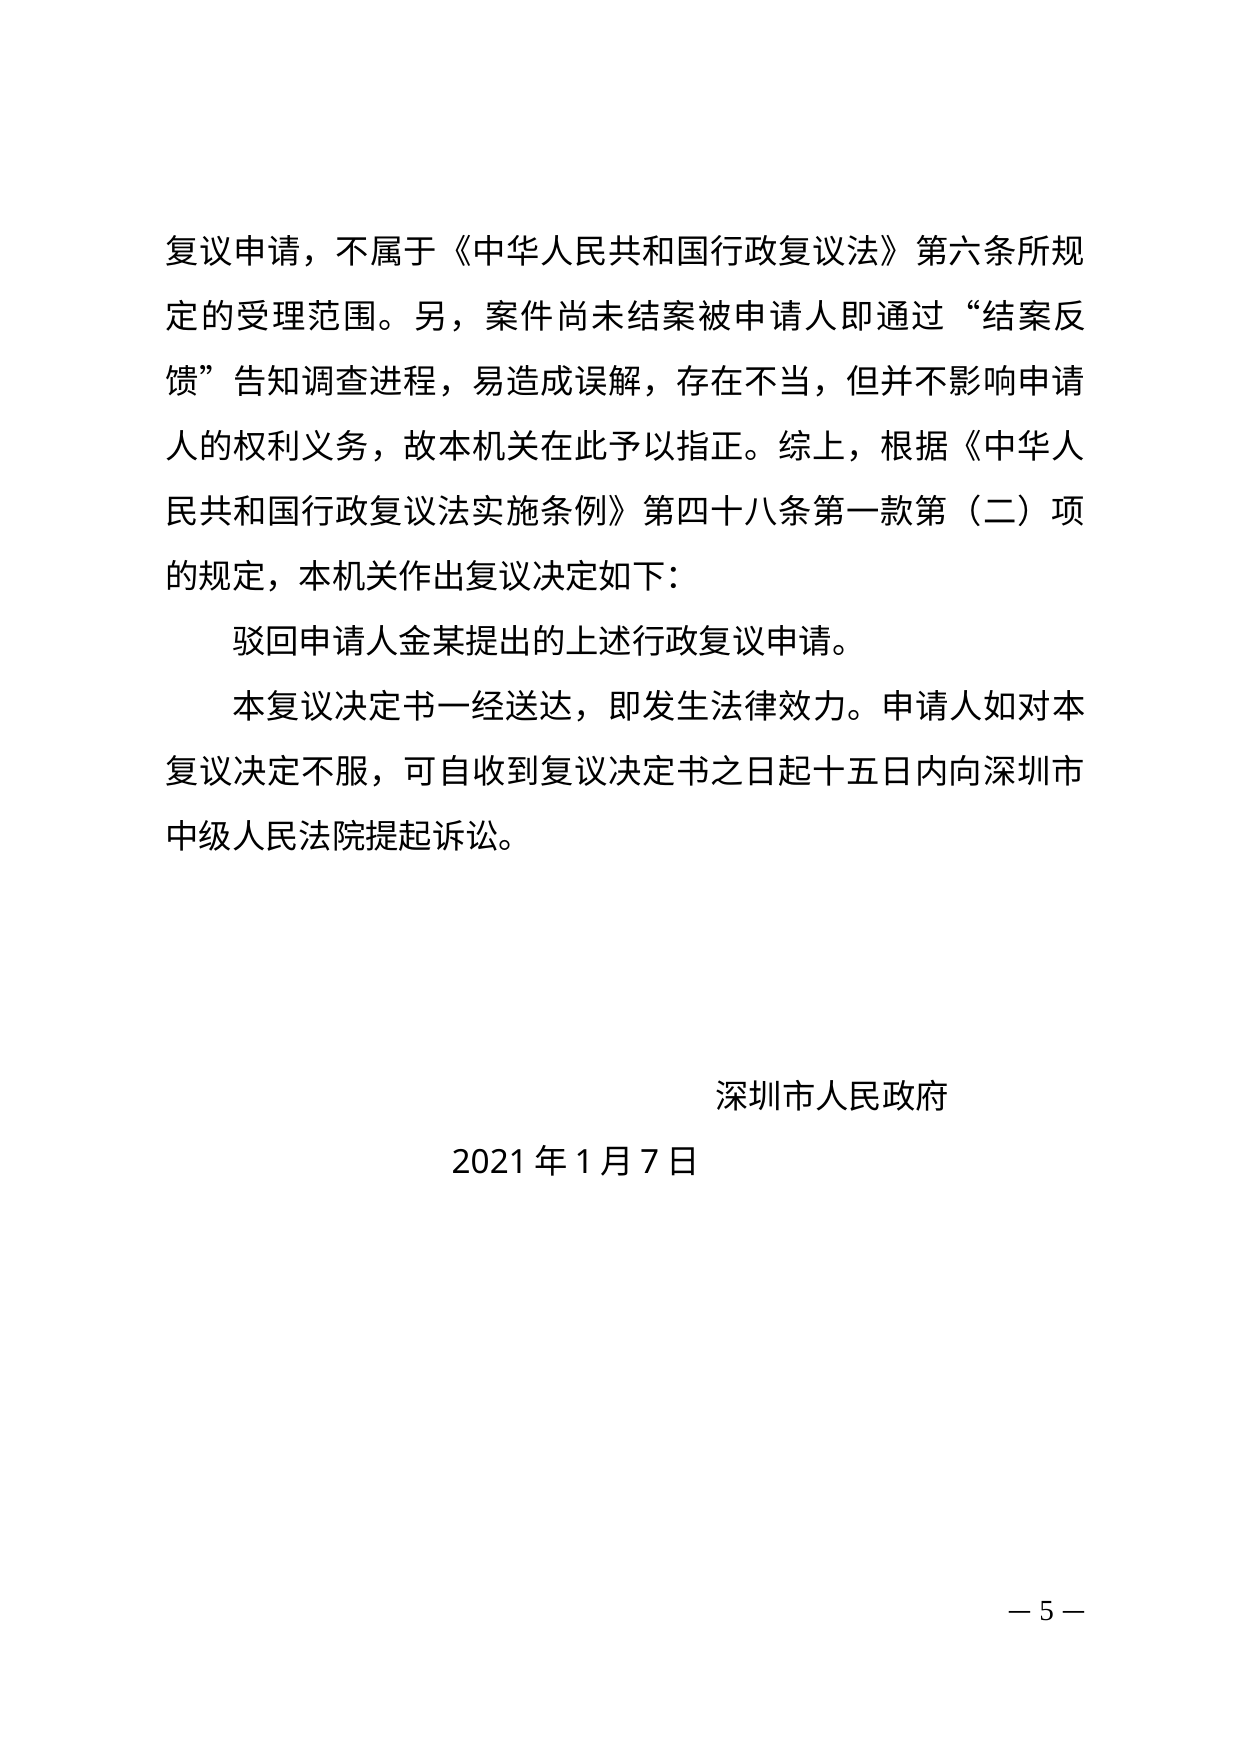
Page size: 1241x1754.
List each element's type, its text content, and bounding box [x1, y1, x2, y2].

text 本复议决定书一经送达，即发生法律效力。申请人如对本复议决定不服，可自收到复议决定书之日起十五日内向深圳市中级人民法院提起诉讼。 [165, 672, 1087, 867]
text 2021年1月7日 [165, 1127, 1087, 1192]
text 深圳市人民政府 [165, 1062, 1087, 1127]
text 驳回申请人金某提出的上述行政复议申请。 [165, 607, 1087, 672]
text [165, 217, 1087, 607]
